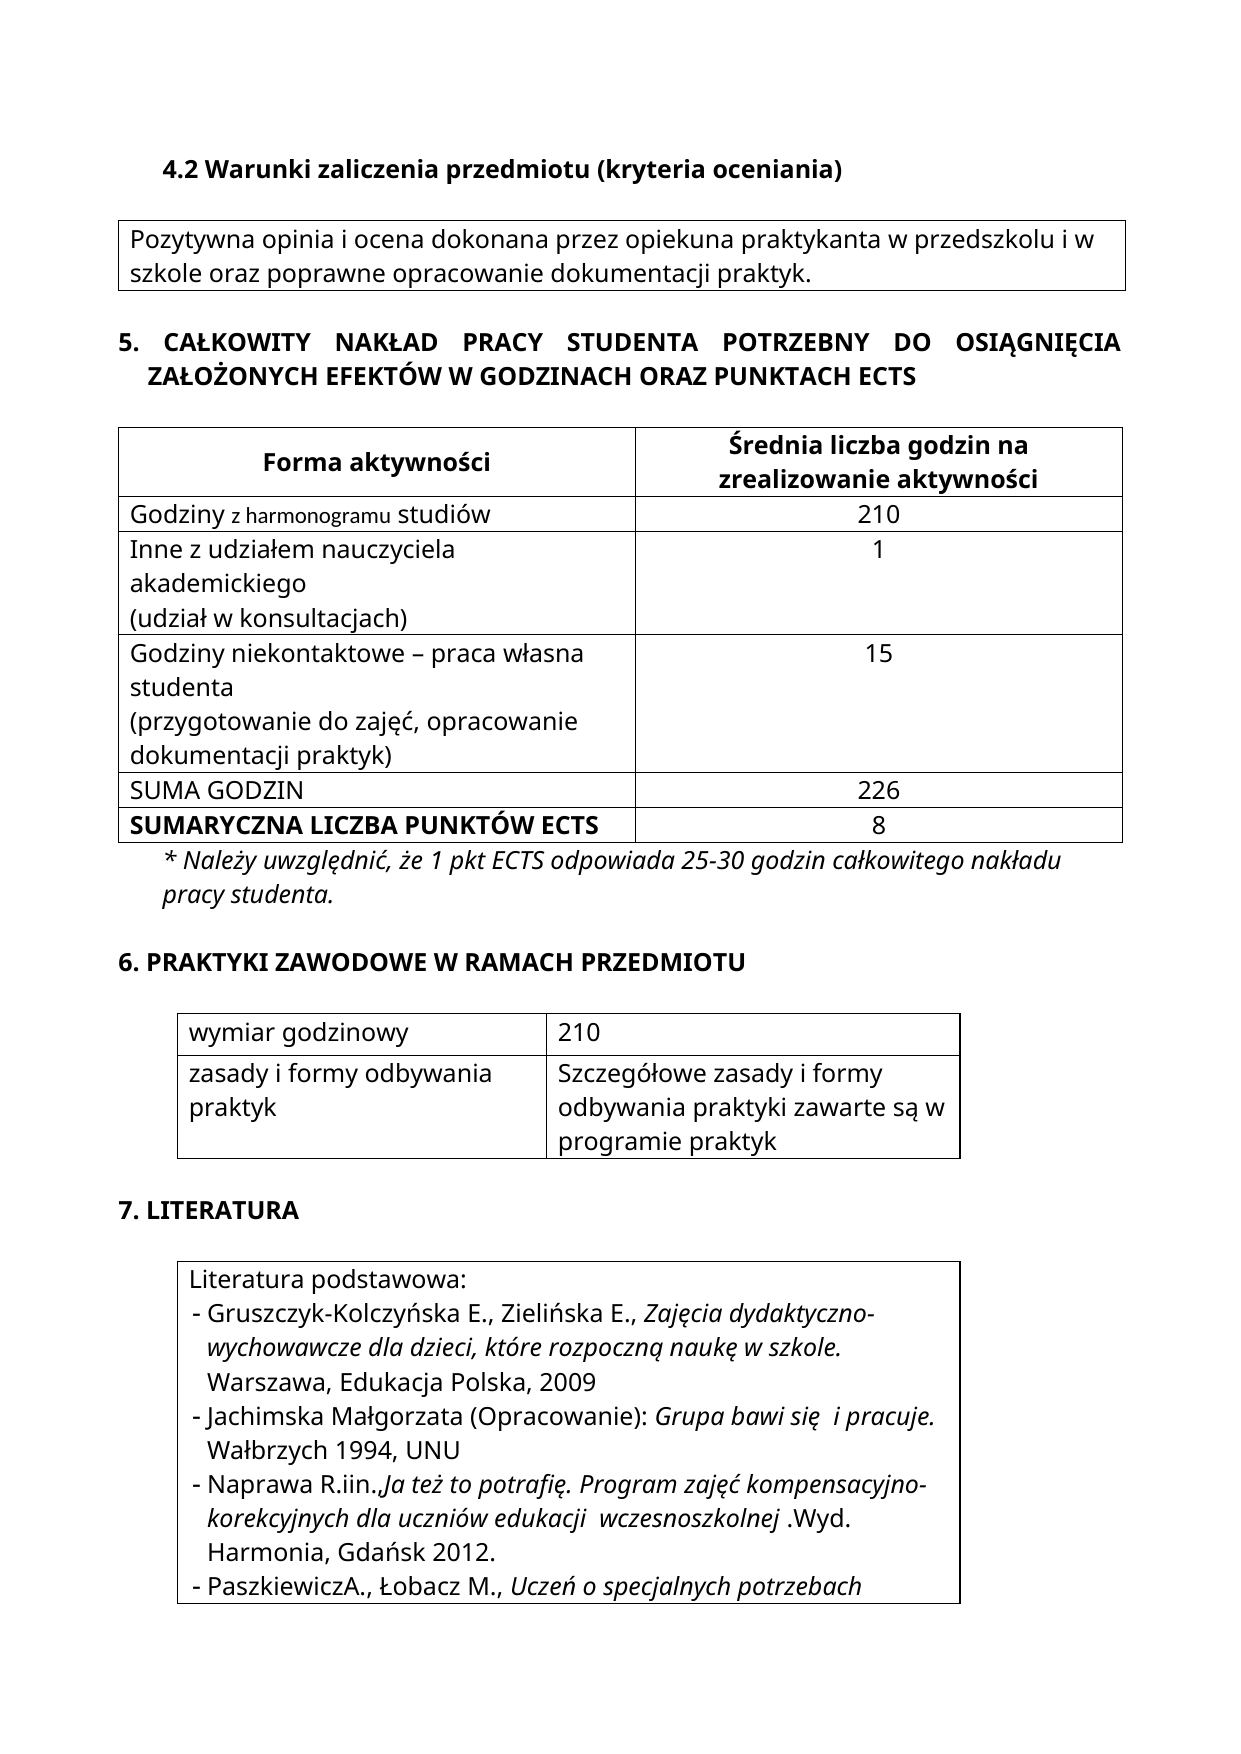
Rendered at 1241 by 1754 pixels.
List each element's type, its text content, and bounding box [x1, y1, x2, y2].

table_cell SUMA GODZIN [119, 773, 635, 807]
table_cell SUMARYCZNA LICZBA PUNKTÓW ECTS [119, 808, 635, 842]
table_header 210 [547, 1014, 959, 1054]
table_cell 1 [636, 532, 1122, 634]
text * Należy uwzględnić, że 1 pkt ECTS odpowiada 25-30 godzin całkowitego nakładu pracy studenta. [162, 843, 1122, 911]
table_header Pozytywna opinia i ocena dokonana przez opiekuna praktykanta w przedszkolu i w szkole oraz poprawne opracowanie dokumentacji praktyk. [119, 221, 1125, 289]
text 7. LITERATURA [118, 1193, 1122, 1227]
table_header wymiar godzinowy [178, 1014, 546, 1054]
table_cell zasady i formy odbywania praktyk [178, 1056, 546, 1158]
table_cell Godziny niekontaktowe – praca własna studenta (przygotowanie do zajęć, opracowanie dokumentacji praktyk) [119, 635, 635, 772]
table_cell 8 [636, 808, 1122, 842]
text 6. PRAKTYKI ZAWODOWE W RAMACH PRZEDMIOTU [118, 945, 1122, 979]
text 5. CAŁKOWITY NAKŁAD PRACY STUDENTA POTRZEBNY DO OSIĄGNIĘCIA ZAŁOŻONYCH EFEKTÓW W GODZINACH ORAZ PUNKTACH ECTS [118, 324, 1122, 393]
table_header Średnia liczba godzin na zrealizowanie aktywności [636, 428, 1122, 496]
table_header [178, 1262, 959, 1603]
text 4.2 Warunki zaliczenia przedmiotu (kryteria oceniania) [162, 152, 1122, 186]
table_cell Godziny z harmonogramu studiów [119, 497, 635, 531]
table_header Forma aktywności [119, 428, 635, 496]
table_cell 226 [636, 773, 1122, 807]
table_cell 210 [636, 497, 1122, 531]
table_cell Szczegółowe zasady i formy odbywania praktyki zawarte są w programie praktyk [547, 1056, 959, 1158]
table_cell 15 [636, 635, 1122, 772]
table_cell Inne z udziałem nauczyciela akademickiego (udział w konsultacjach) [119, 532, 635, 634]
